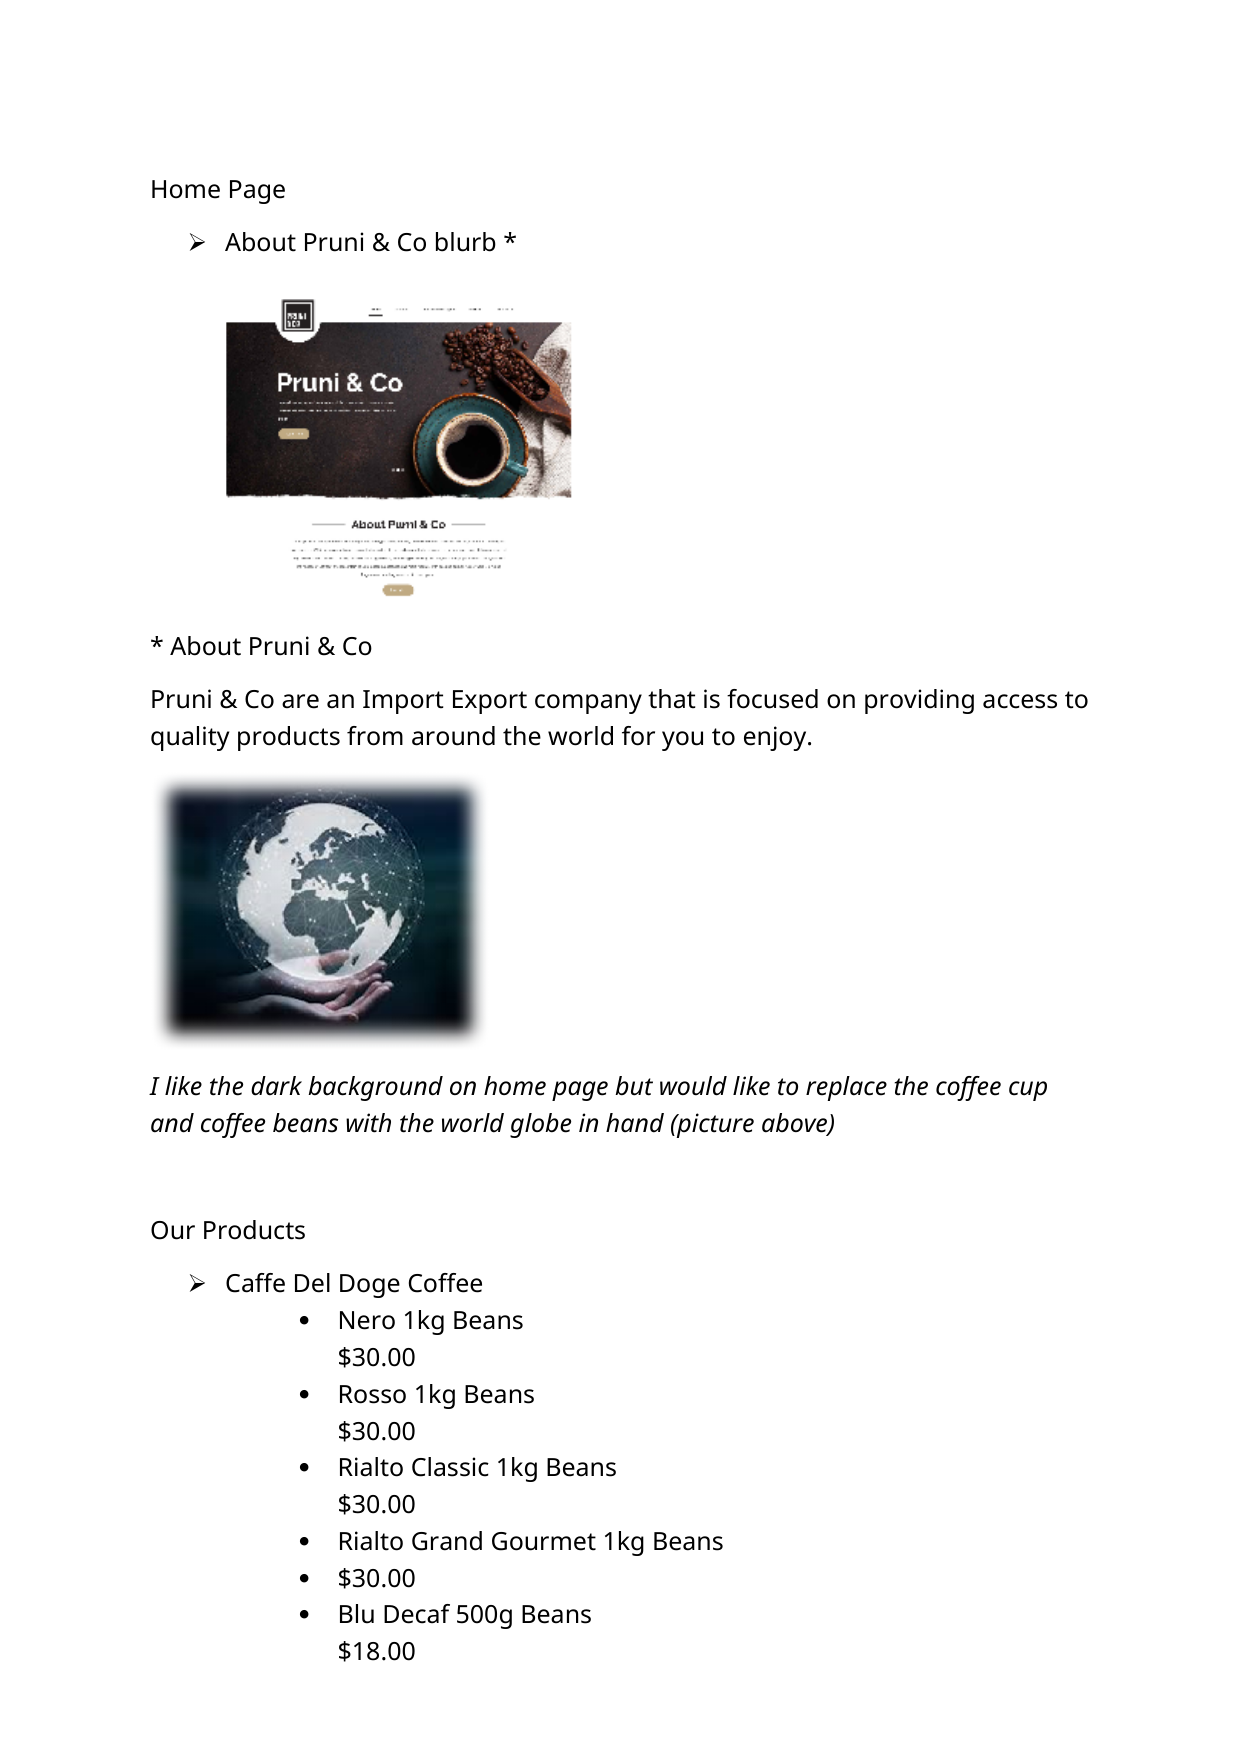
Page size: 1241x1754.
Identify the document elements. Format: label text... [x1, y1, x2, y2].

list $30.00 [337, 1340, 1090, 1374]
list Rialto Grand Gourmet 1kg Beans [300, 1523, 1090, 1558]
list About Pruni & Co blurb * [187, 225, 1090, 259]
list Rialto Classic 1kg Beans [300, 1450, 1090, 1484]
list Nero 1kg Beans [300, 1303, 1090, 1337]
picture [225, 298, 576, 610]
text Home Page [150, 172, 1090, 206]
text Our Products [150, 1213, 1090, 1247]
list $30.00 [300, 1560, 1090, 1594]
picture [180, 801, 460, 1022]
list Rosso 1kg Beans [300, 1376, 1090, 1411]
list $30.00 [337, 1413, 1090, 1447]
list $30.00 [337, 1487, 1090, 1521]
text I like the dark background on home page but would like to replace the coffee cup and coffee beans with the world globe in hand (picture above) [150, 1069, 1090, 1140]
list Caffe Del Doge Coffee [187, 1266, 1090, 1300]
list $18.00 [337, 1634, 1090, 1668]
text Pruni & Co are an Import Export company that is focused on providing access to quality products from around the world for you to enjoy. [150, 682, 1090, 753]
text * About Pruni & Co [150, 628, 1090, 662]
list Blu Decaf 500g Beans [300, 1597, 1090, 1631]
